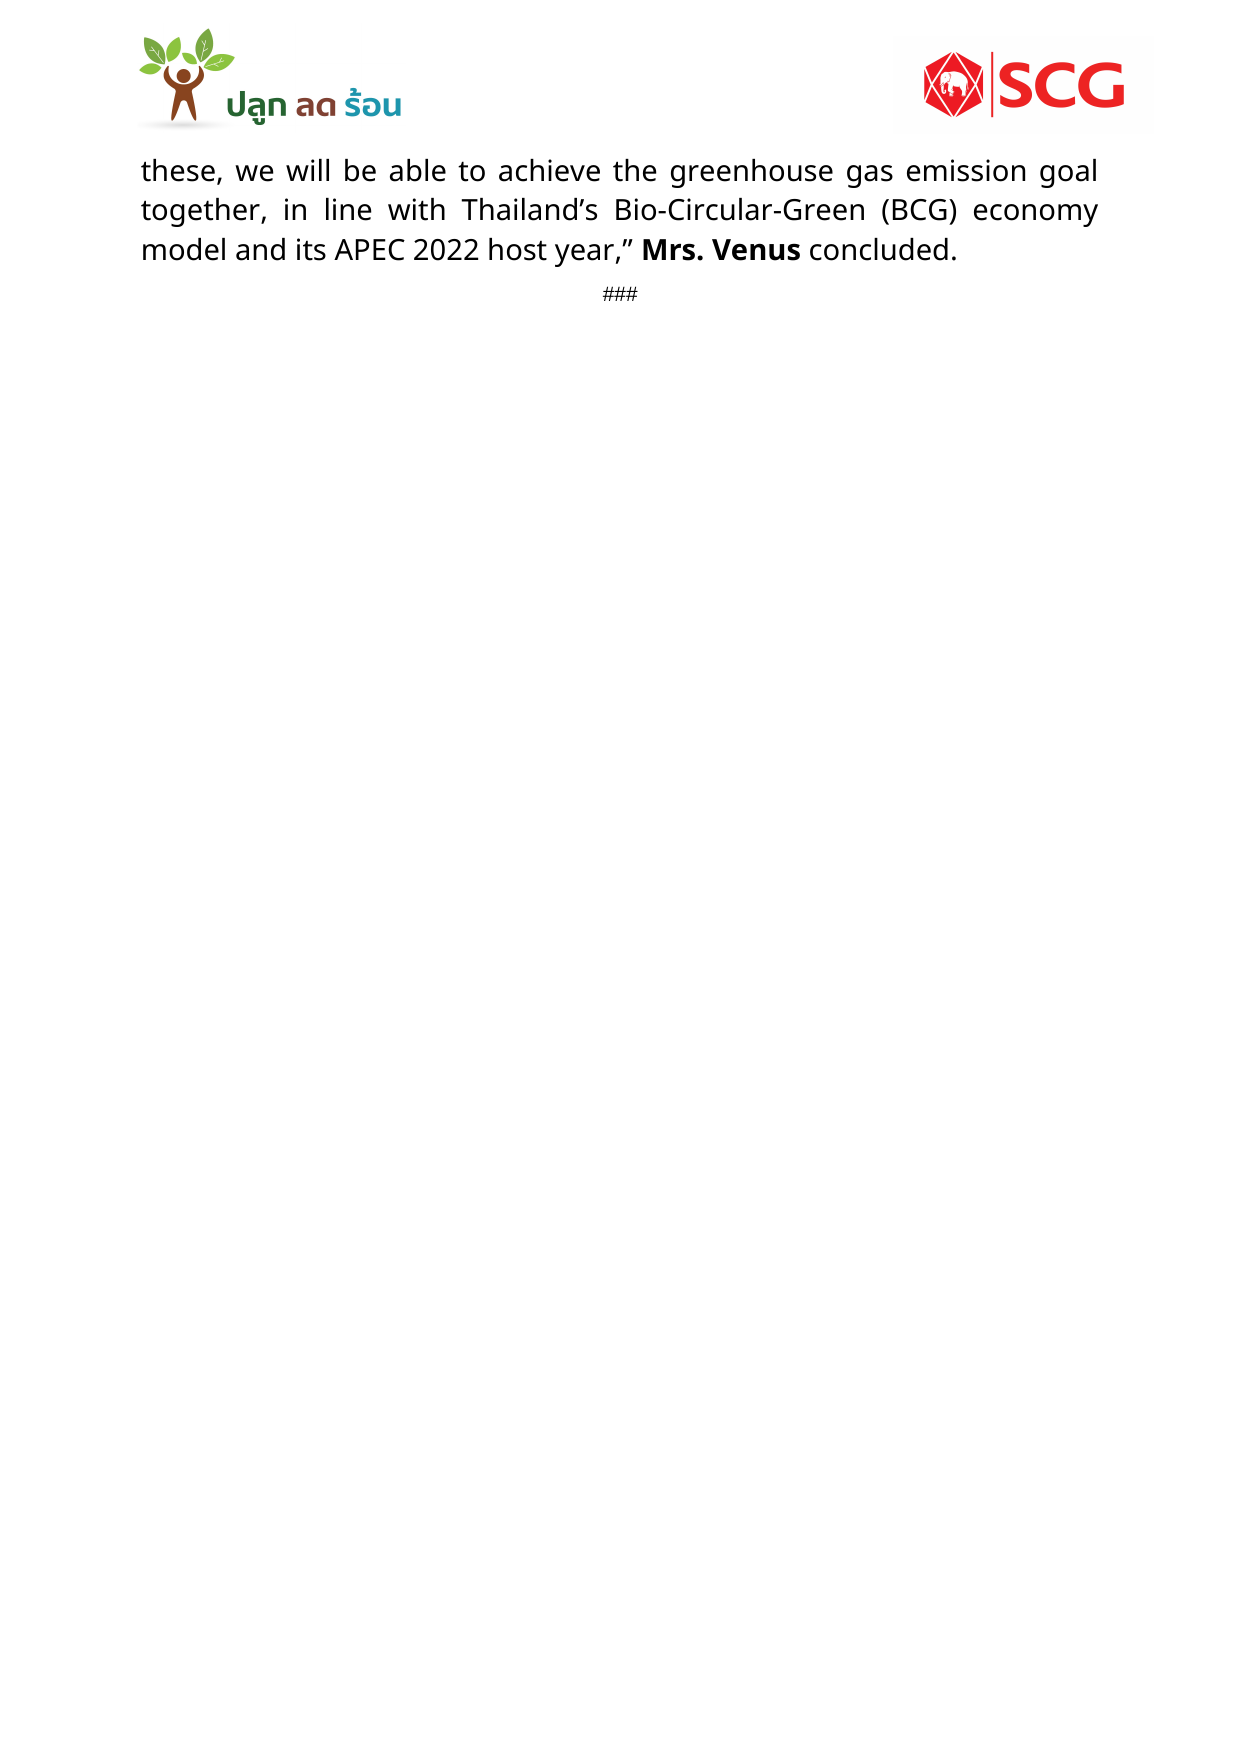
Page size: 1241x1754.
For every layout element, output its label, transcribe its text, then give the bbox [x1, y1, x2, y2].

text ### [141, 282, 1099, 306]
picture [892, 36, 1154, 134]
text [141, 150, 1099, 269]
picture [137, 23, 407, 133]
